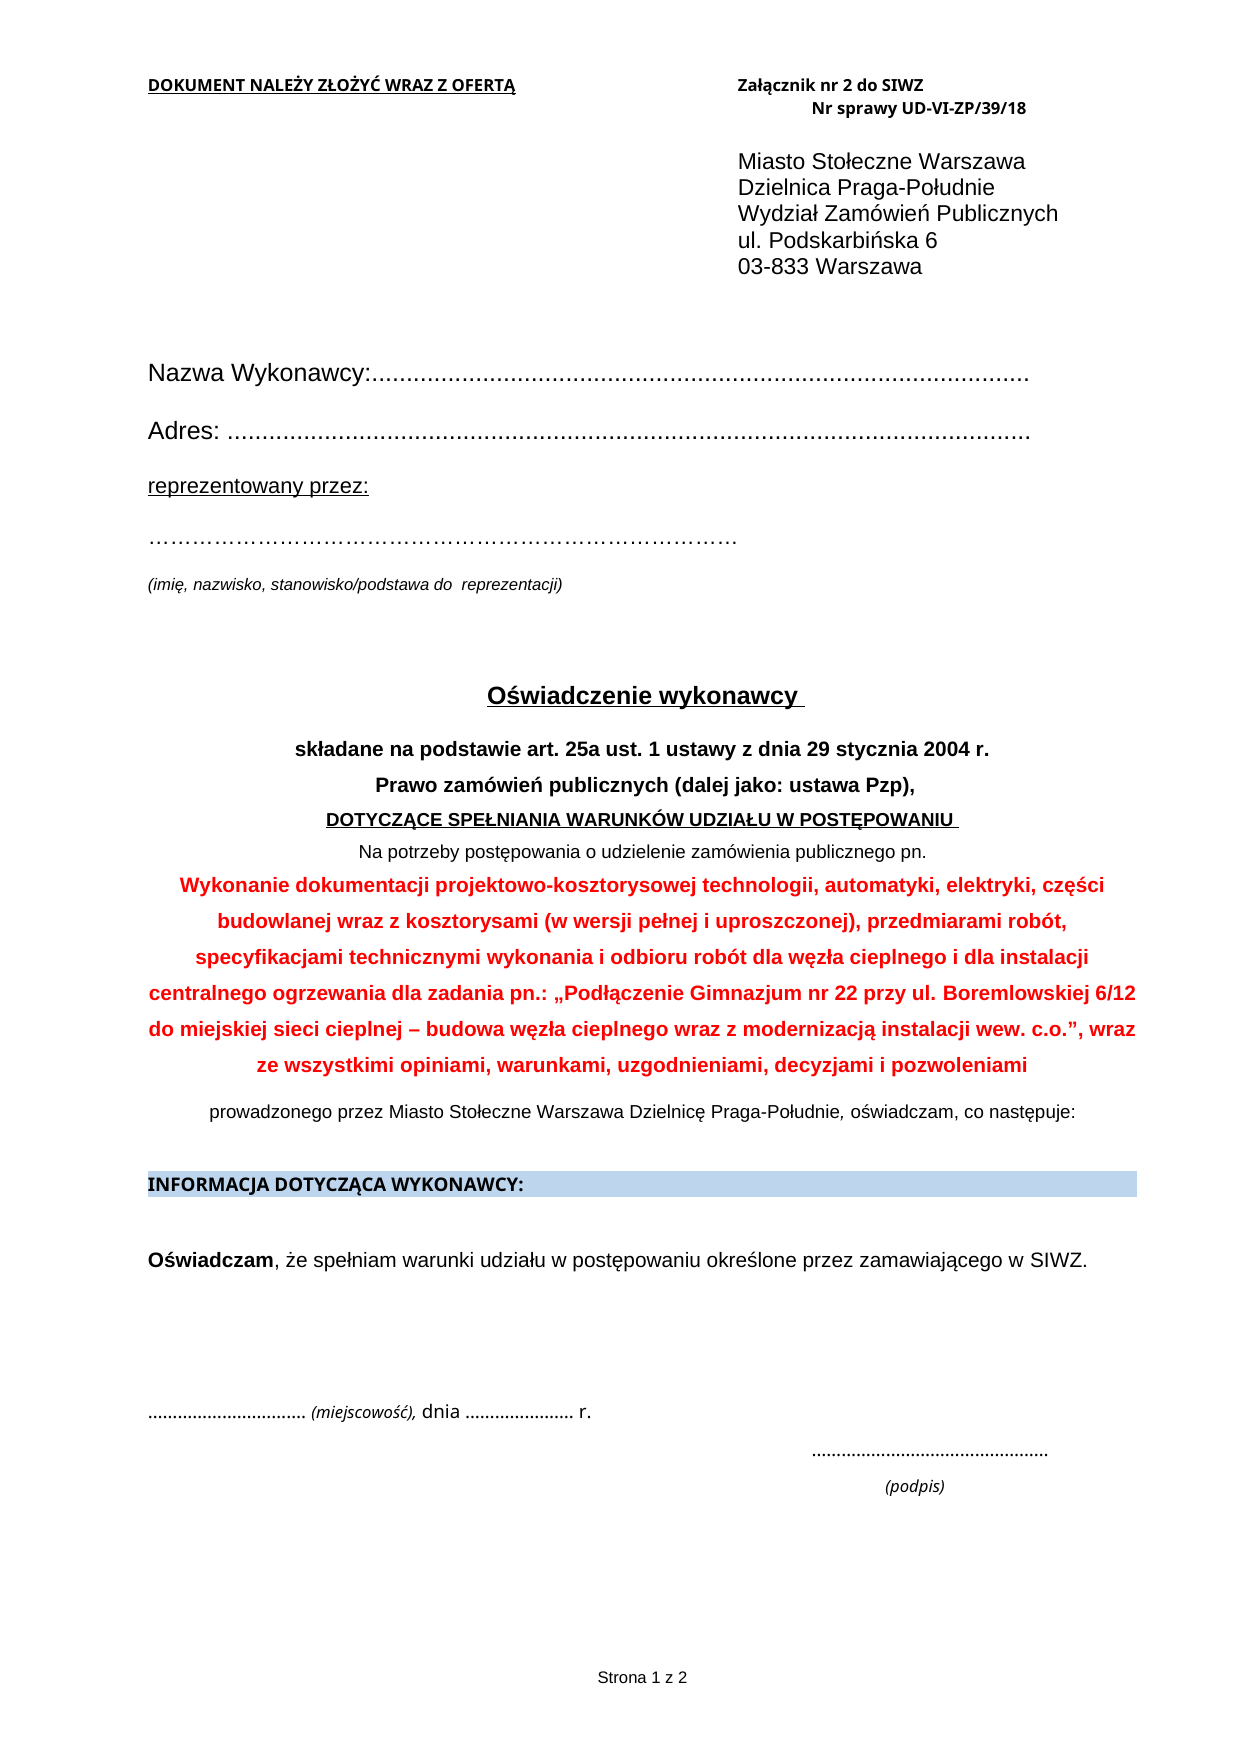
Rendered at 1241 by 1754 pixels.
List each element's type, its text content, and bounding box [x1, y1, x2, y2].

text Oświadczam, że spełniam warunki udziału w postępowaniu określone przez zamawiającego w SIWZ. [148, 1248, 1137, 1272]
text Prawo zamówień publicznych (dalej jako: ustawa Pzp), [148, 773, 1137, 797]
text reprezentowany przez: [148, 473, 1137, 499]
text (podpis) [811, 1475, 1137, 1498]
text ……………………………………………………………………… [148, 524, 842, 549]
text Miasto Stołeczne Warszawa [664, 148, 1137, 174]
text ul. Podskarbińska 6 [148, 227, 1137, 253]
text Adres: .................................................................................................................... [148, 416, 1137, 445]
text 03-833 Warszawa [148, 253, 1137, 279]
text DOTYCZĄCE SPEŁNIANIA WARUNKÓW UDZIAŁU W POSTĘPOWANIU Na potrzeby postępowania o udzielenie zamówienia publicznego pn. [148, 809, 1137, 862]
text Dzielnica Praga-Południe [148, 174, 1137, 200]
text składane na podstawie art. 25a ust. 1 ustawy z dnia 29 stycznia 2004 r. [148, 737, 1137, 761]
text INFORMACJA DOTYCZĄCA WYKONAWCY: [148, 1171, 1137, 1197]
text Oświadczenie wykonawcy [148, 681, 1137, 710]
text (imię, nazwisko, stanowisko/podstawa do reprezentacji) [148, 574, 768, 593]
text …………………….……. (miejscowość), dnia …………………. r. [148, 1398, 1137, 1424]
text ………………………………………… [148, 1437, 1137, 1462]
text Wydział Zamówień Publicznych [148, 200, 1137, 227]
text prowadzonego przez Miasto Stołeczne Warszawa Dzielnicę Praga-Południe, oświadczam, co następuje: [148, 1101, 1137, 1123]
text Wykonanie dokumentacji projektowo-kosztorysowej technologii, automatyki, elektryki, części budowlanej wraz z kosztorysami (w wersji pełnej i uproszczonej), przedmiarami robót, specyfikacjami technicznymi wykonania i odbioru robót dla węzła cieplnego i dla instalacji centralnego ogrzewania dla zadania pn.: „Podłączenie Gimnazjum nr 22 przy ul. Boremlowskiej 6/12 do miejskiej sieci cieplnej – budowa węzła cieplnego wraz z modernizacją instalacji wew. c.o.”, wraz ze wszystkimi opiniami, warunkami, uzgodnieniami, decyzjami i pozwoleniami [148, 873, 1137, 1077]
text Nazwa Wykonawcy:............................................................................................... [148, 358, 1137, 387]
